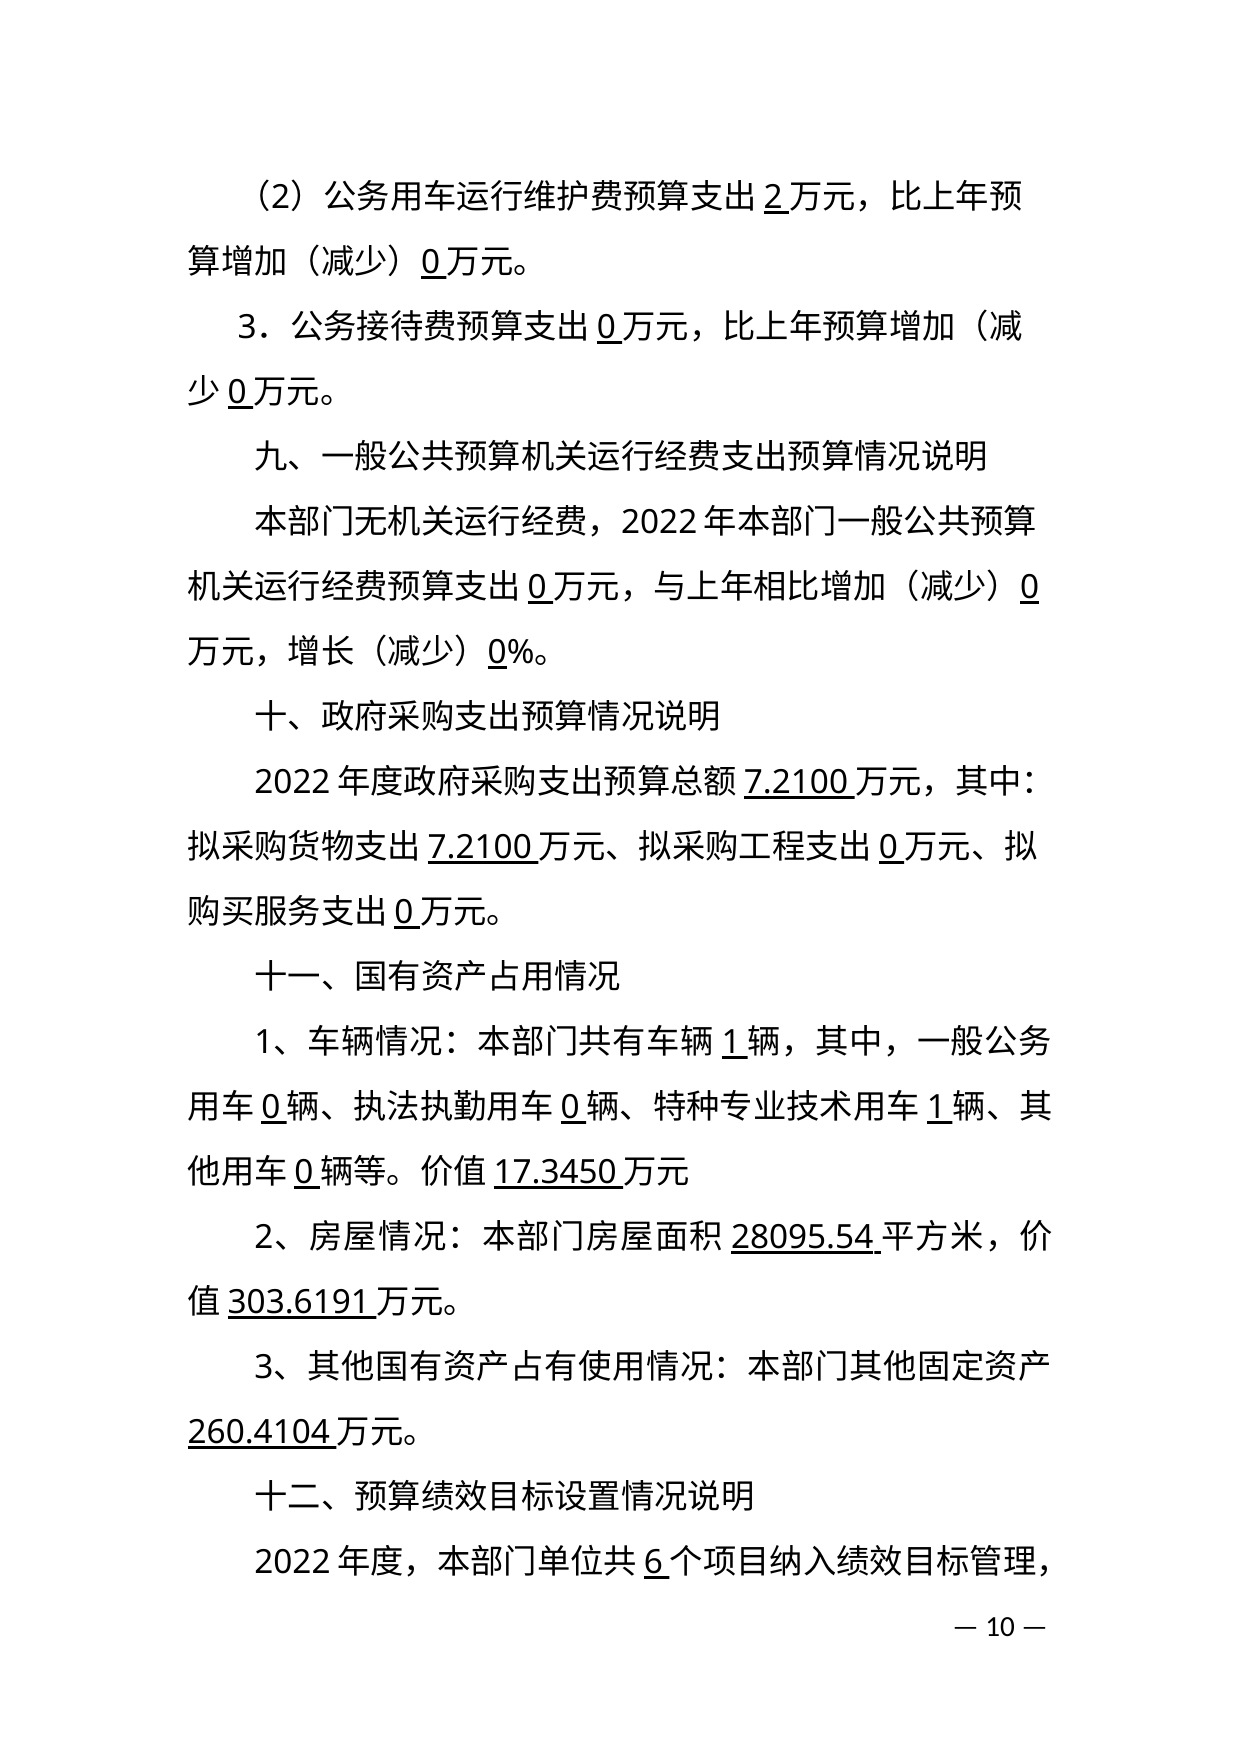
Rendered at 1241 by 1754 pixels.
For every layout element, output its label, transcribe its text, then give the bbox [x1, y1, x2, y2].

text （2）公务用车运行维护费预算支出2万元，比上年预算增加（减少）0万元。 [187, 162, 1053, 292]
text 3、其他国有资产占有使用情况：本部门其他固定资产260.4104万元。 [187, 1332, 1053, 1462]
text 本部门无机关运行经费，2022年本部门一般公共预算机关运行经费预算支出0万元，与上年相比增加（减少）0万元，增长（减少）0%。 [187, 487, 1053, 682]
text 九、一般公共预算机关运行经费支出预算情况说明 [187, 422, 1053, 487]
text 十、政府采购支出预算情况说明 [187, 682, 1053, 747]
text 2022年度政府采购支出预算总额7.2100万元，其中：拟采购货物支出7.2100万元、拟采购工程支出0万元、拟购买服务支出0万元。 [187, 747, 1053, 942]
text 2、房屋情况：本部门房屋面积28095.54平方米，价值303.6191万元。 [187, 1202, 1053, 1332]
text 1、车辆情况：本部门共有车辆1辆，其中，一般公务用车0辆、执法执勤用车0辆、特种专业技术用车1辆、其他用车0辆等。价值17.3450万元 [187, 1007, 1053, 1202]
text 十一、国有资产占用情况 [187, 942, 1053, 1007]
text 3．公务接待费预算支出0万元，比上年预算增加（减少0万元。 [187, 292, 1053, 422]
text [187, 1527, 1053, 1592]
text 十二、预算绩效目标设置情况说明 [187, 1462, 1053, 1527]
